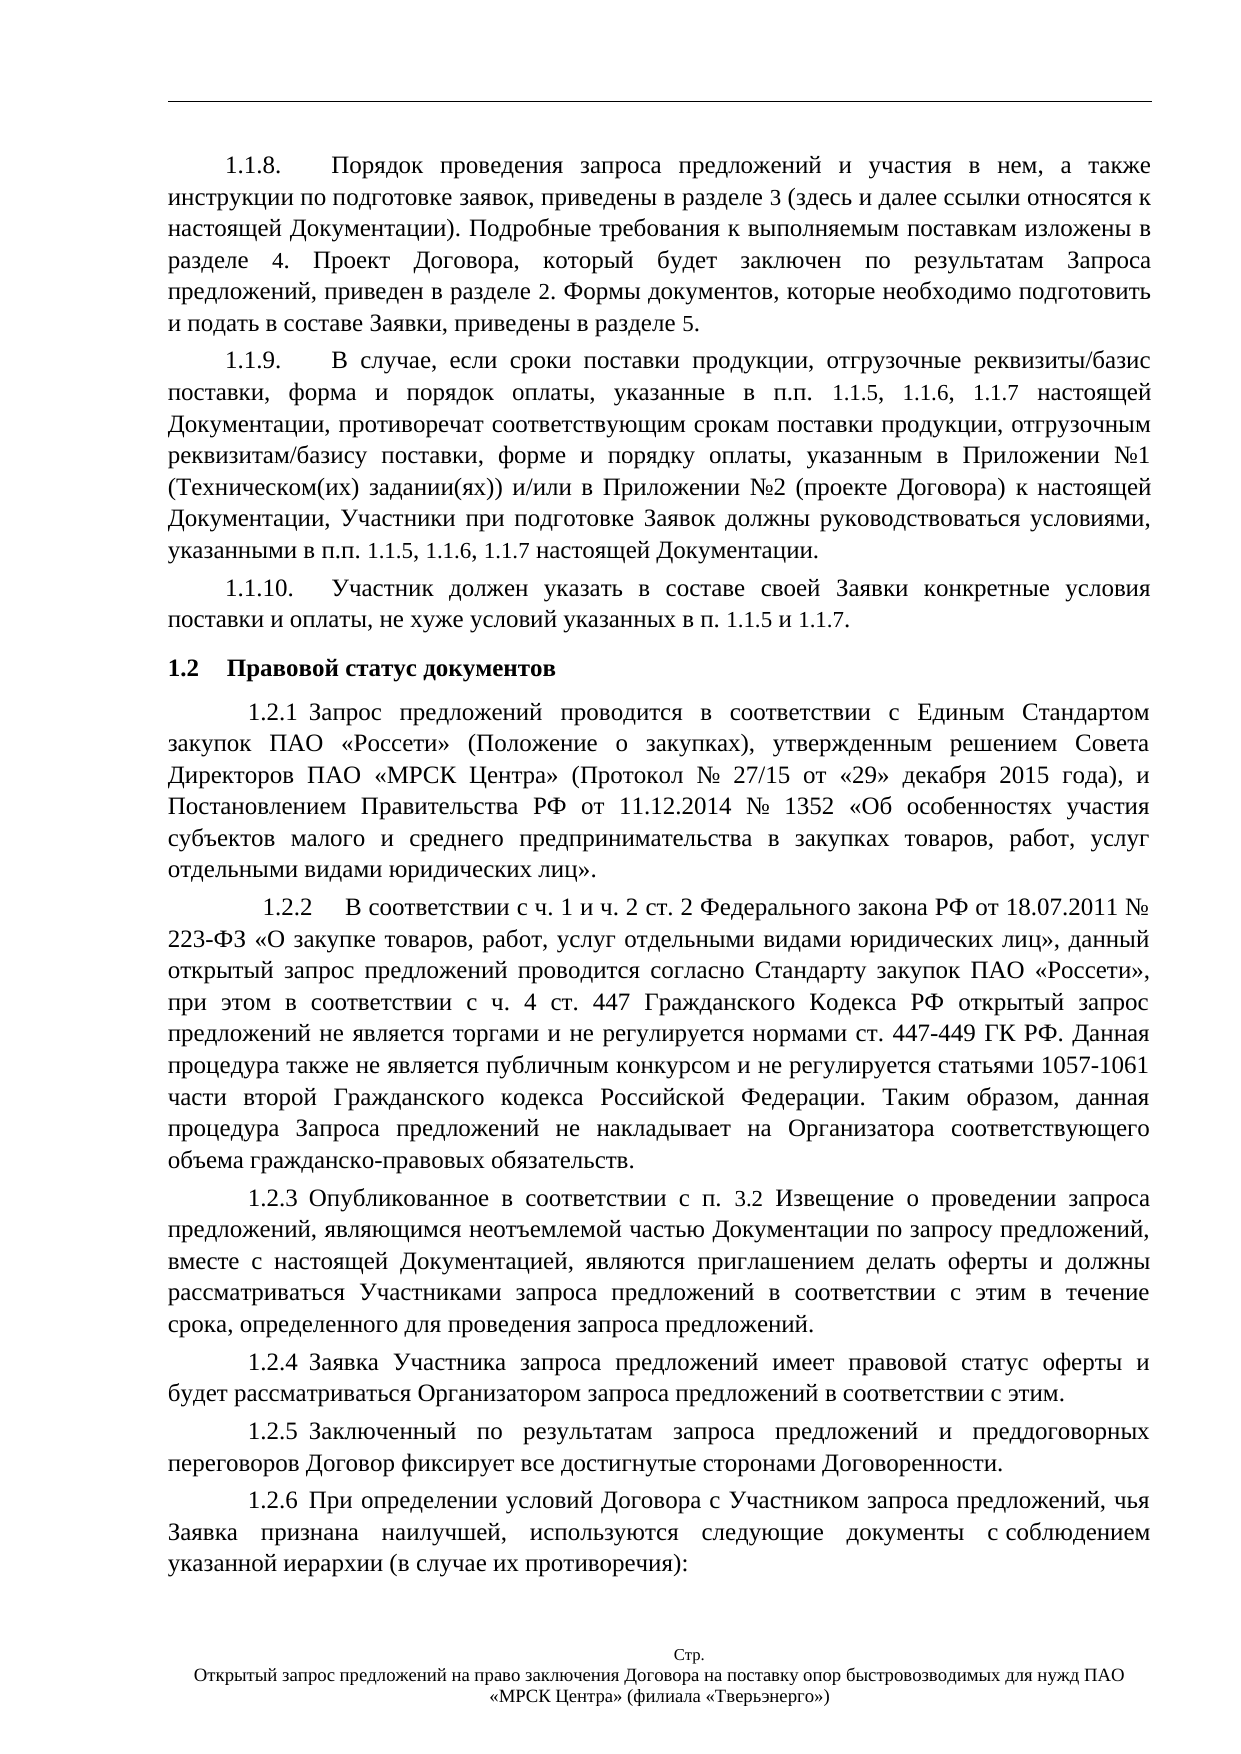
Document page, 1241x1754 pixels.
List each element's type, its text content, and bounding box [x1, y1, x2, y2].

list В соответствии с ч. 1 и ч. 2 ст. 2 Федерального закона РФ от 18.07.2011 № 223-ФЗ «О закупке товаров, работ, услуг отдельными видами юридических лиц», данный открытый запрос предложений проводится согласно Стандарту закупок ПАО «Россети», при этом в соответствии с ч. 4 ст. 447 Гражданского Кодекса РФ открытый запрос предложений не является торгами и не регулируется нормами ст. 447-449 ГК РФ. Данная процедура также не является публичным конкурсом и не регулируется статьями 1057-1061 части второй Гражданского кодекса Российской Федерации. Таким образом, данная процедура Запроса предложений не накладывает на Организатора соответствующего объема гражданско-правовых обязательств. [168, 892, 1150, 1173]
list При определении условий Договора с Участником запроса предложений, чья Заявка признана наилучшей, используются следующие документы с соблюдением указанной иерархии (в случае их противоречия): [168, 1485, 1150, 1577]
list Запрос предложений проводится в соответствии с Единым Стандартом закупок ПАО «Россети» (Положение о закупках), утвержденным решением Совета Директоров ПАО «МРСК Центра» (Протокол № 27/15 от «29» декабря 2015 года), и Постановлением Правительства РФ от 11.12.2014 № 1352 «Об особенностях участия субъектов малого и среднего предпринимательства в закупках товаров, работ, услуг отдельными видами юридических лиц». [168, 697, 1150, 883]
list Заявка Участника запроса предложений имеет правовой статус оферты и будет рассматриваться Организатором запроса предложений в соответствии с этим. [168, 1347, 1150, 1407]
list Порядок проведения запроса предложений и участия в нем, а также инструкции по подготовке заявок, приведены в разделе 3 (здесь и далее ссылки относятся к настоящей Документации). Подробные требования к выполняемым поставкам изложены в разделе 4. Проект Договора, который будет заключен по результатам Запроса предложений, приведен в разделе 2. Формы документов, которые необходимо подготовить и подать в составе Заявки, приведены в разделе 5. [168, 150, 1152, 337]
subtitle Правовой статус документов [168, 653, 1152, 681]
list Заключенный по результатам запроса предложений и преддоговорных переговоров Договор фиксирует все достигнутые сторонами Договоренности. [168, 1416, 1150, 1476]
list В случае, если сроки поставки продукции, отгрузочные реквизиты/базис поставки, форма и порядок оплаты, указанные в п.п. 1.1.5, 1.1.6, 1.1.7 настоящей Документации, противоречат соответствующим срокам поставки продукции, отгрузочным реквизитам/базису поставки, форме и порядку оплаты, указанным в Приложении №1 (Техническом(их) задании(ях)) и/или в Приложении №2 (проекте Договора) к настоящей Документации, Участники при подготовке Заявок должны руководствоваться условиями, указанными в п.п. 1.1.5, 1.1.6, 1.1.7 настоящей Документации. [168, 346, 1152, 564]
list Участник должен указать в составе своей Заявки конкретные условия поставки и оплаты, не хуже условий указанных в п. 1.1.5 и 1.1.7. [168, 573, 1152, 633]
list Опубликованное в соответствии с п. 3.2 Извещение о проведении запроса предложений, являющимся неотъемлемой частью Документации по запросу предложений, вместе с настоящей Документацией, являются приглашением делать оферты и должны рассматриваться Участниками запроса предложений в соответствии с этим в течение срока, определенного для проведения запроса предложений. [168, 1183, 1150, 1338]
